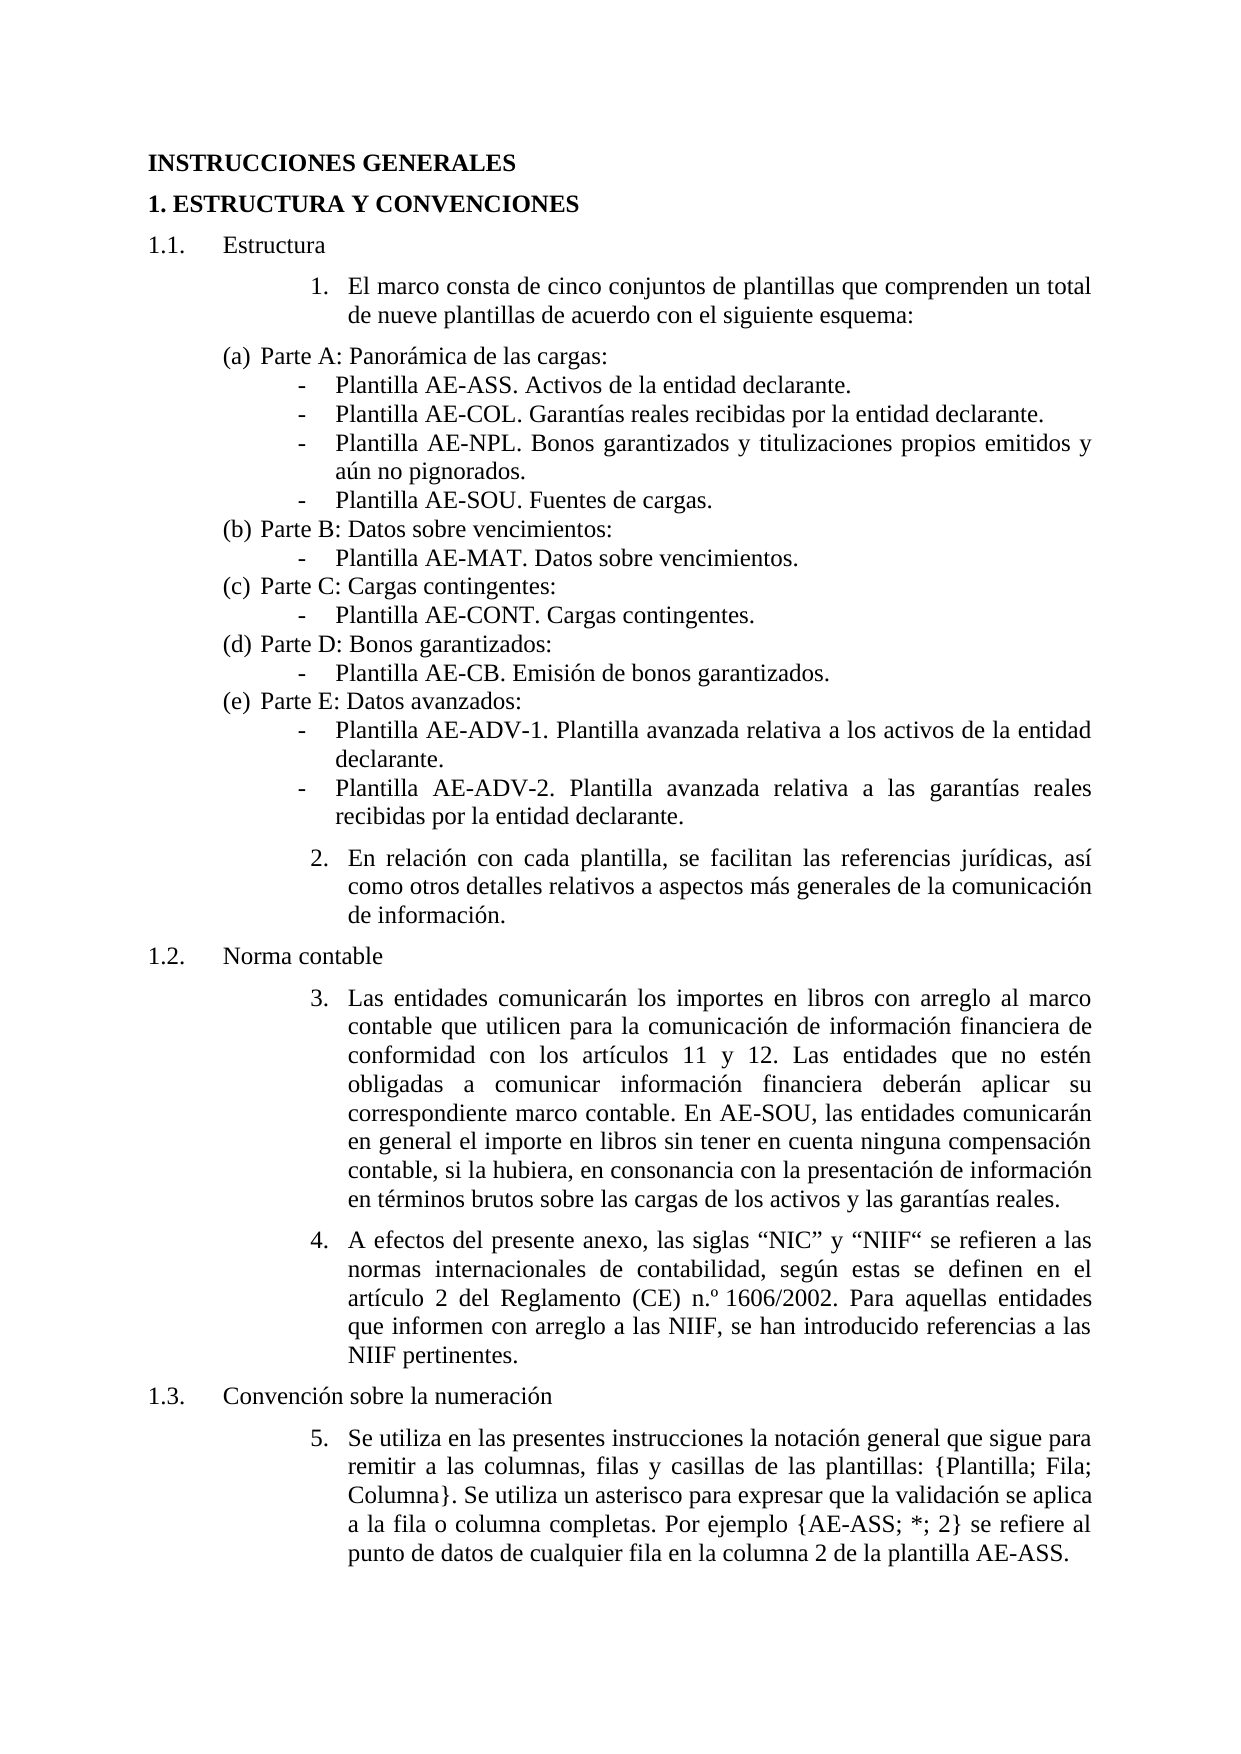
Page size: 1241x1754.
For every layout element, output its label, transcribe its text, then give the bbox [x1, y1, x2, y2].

text Se utiliza en las presentes instrucciones la notación general que sigue para remitir a las columnas, filas y casillas de las plantillas: {Plantilla; Fila; Columna}. Se utiliza un asterisco para expresar que la validación se aplica a la fila o columna completas. Por ejemplo {AE-ASS; *; 2} se refiere al punto de datos de cualquier fila en la columna 2 de la plantilla AE-ASS. [310, 1423, 1093, 1566]
list Plantilla AE-CONT. Cargas contingentes. [298, 600, 1093, 629]
list Estructura [148, 230, 1093, 259]
list Plantilla AE-MAT. Datos sobre vencimientos. [298, 543, 1093, 571]
list Plantilla AE-NPL. Bonos garantizados y titulizaciones propios emitidos y aún no pignorados. [298, 428, 1093, 485]
list Plantilla AE-CB. Emisión de bonos garantizados. [298, 658, 1093, 686]
list Plantilla AE-COL. Garantías reales recibidas por la entidad declarante. [298, 399, 1093, 428]
text Las entidades comunicarán los importes en libros con arreglo al marco contable que utilicen para la comunicación de información financiera de conformidad con los artículos 11 y 12. Las entidades que no estén obligadas a comunicar información financiera deberán aplicar su correspondiente marco contable. En AE-SOU, las entidades comunicarán en general el importe en libros sin tener en cuenta ninguna compensación contable, si la hubiera, en consonancia con la presentación de información en términos brutos sobre las cargas de los activos y las garantías reales. [310, 983, 1093, 1213]
list Plantilla AE-ADV-2. Plantilla avanzada relativa a las garantías reales recibidas por la entidad declarante. [298, 773, 1093, 830]
list Plantilla AE-ADV-1. Plantilla avanzada relativa a los activos de la entidad declarante. [298, 715, 1093, 773]
text A efectos del presente anexo, las siglas “NIC” y “NIIF“ se refieren a las normas internacionales de contabilidad, según estas se definen en el artículo 2 del Reglamento (CE) n.º 1606/2002. Para aquellas entidades que informen con arreglo a las NIIF, se han introducido referencias a las NIIF pertinentes. [310, 1225, 1093, 1369]
list Norma contable [148, 941, 1093, 970]
subtitle INSTRUCCIONES GENERALES [148, 148, 1093, 176]
list Parte B: Datos sobre vencimientos: [223, 514, 1093, 543]
subtitle 1. ESTRUCTURA Y CONVENCIONES [148, 189, 1093, 218]
list Plantilla AE-SOU. Fuentes de cargas. [298, 485, 1093, 514]
list Parte E: Datos avanzados: [223, 686, 1093, 715]
list Convención sobre la numeración [148, 1381, 1093, 1410]
list Parte A: Panorámica de las cargas: [223, 341, 1093, 370]
list Parte D: Bonos garantizados: [223, 629, 1093, 658]
list Parte C: Cargas contingentes: [223, 571, 1093, 600]
text El marco consta de cinco conjuntos de plantillas que comprenden un total de nueve plantillas de acuerdo con el siguiente esquema: [310, 271, 1093, 329]
list Plantilla AE-ASS. Activos de la entidad declarante. [298, 370, 1093, 399]
text En relación con cada plantilla, se facilitan las referencias jurídicas, así como otros detalles relativos a aspectos más generales de la comunicación de información. [310, 843, 1093, 929]
